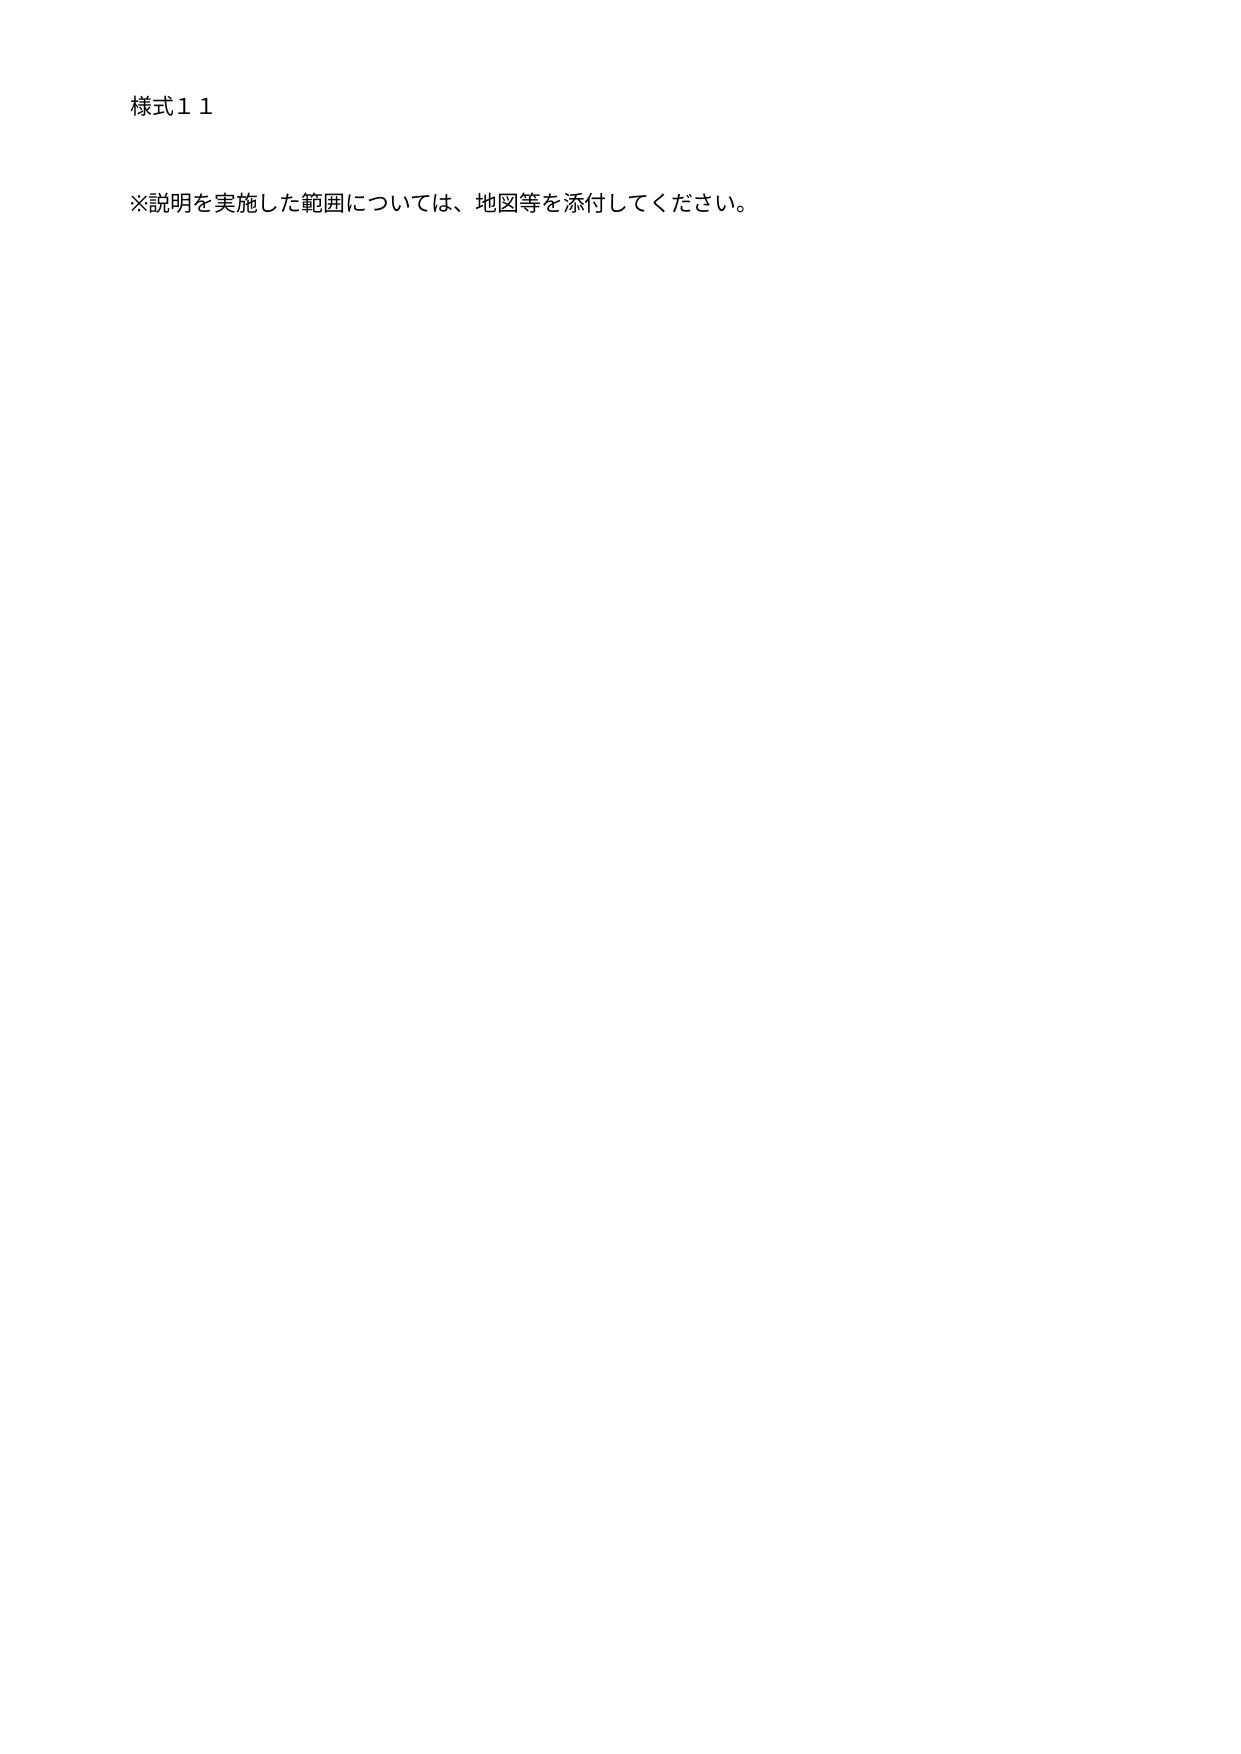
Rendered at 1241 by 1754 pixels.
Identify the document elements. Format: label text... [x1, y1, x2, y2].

text ※説明を実施した範囲については、地図等を添付してください。 [130, 183, 1110, 221]
